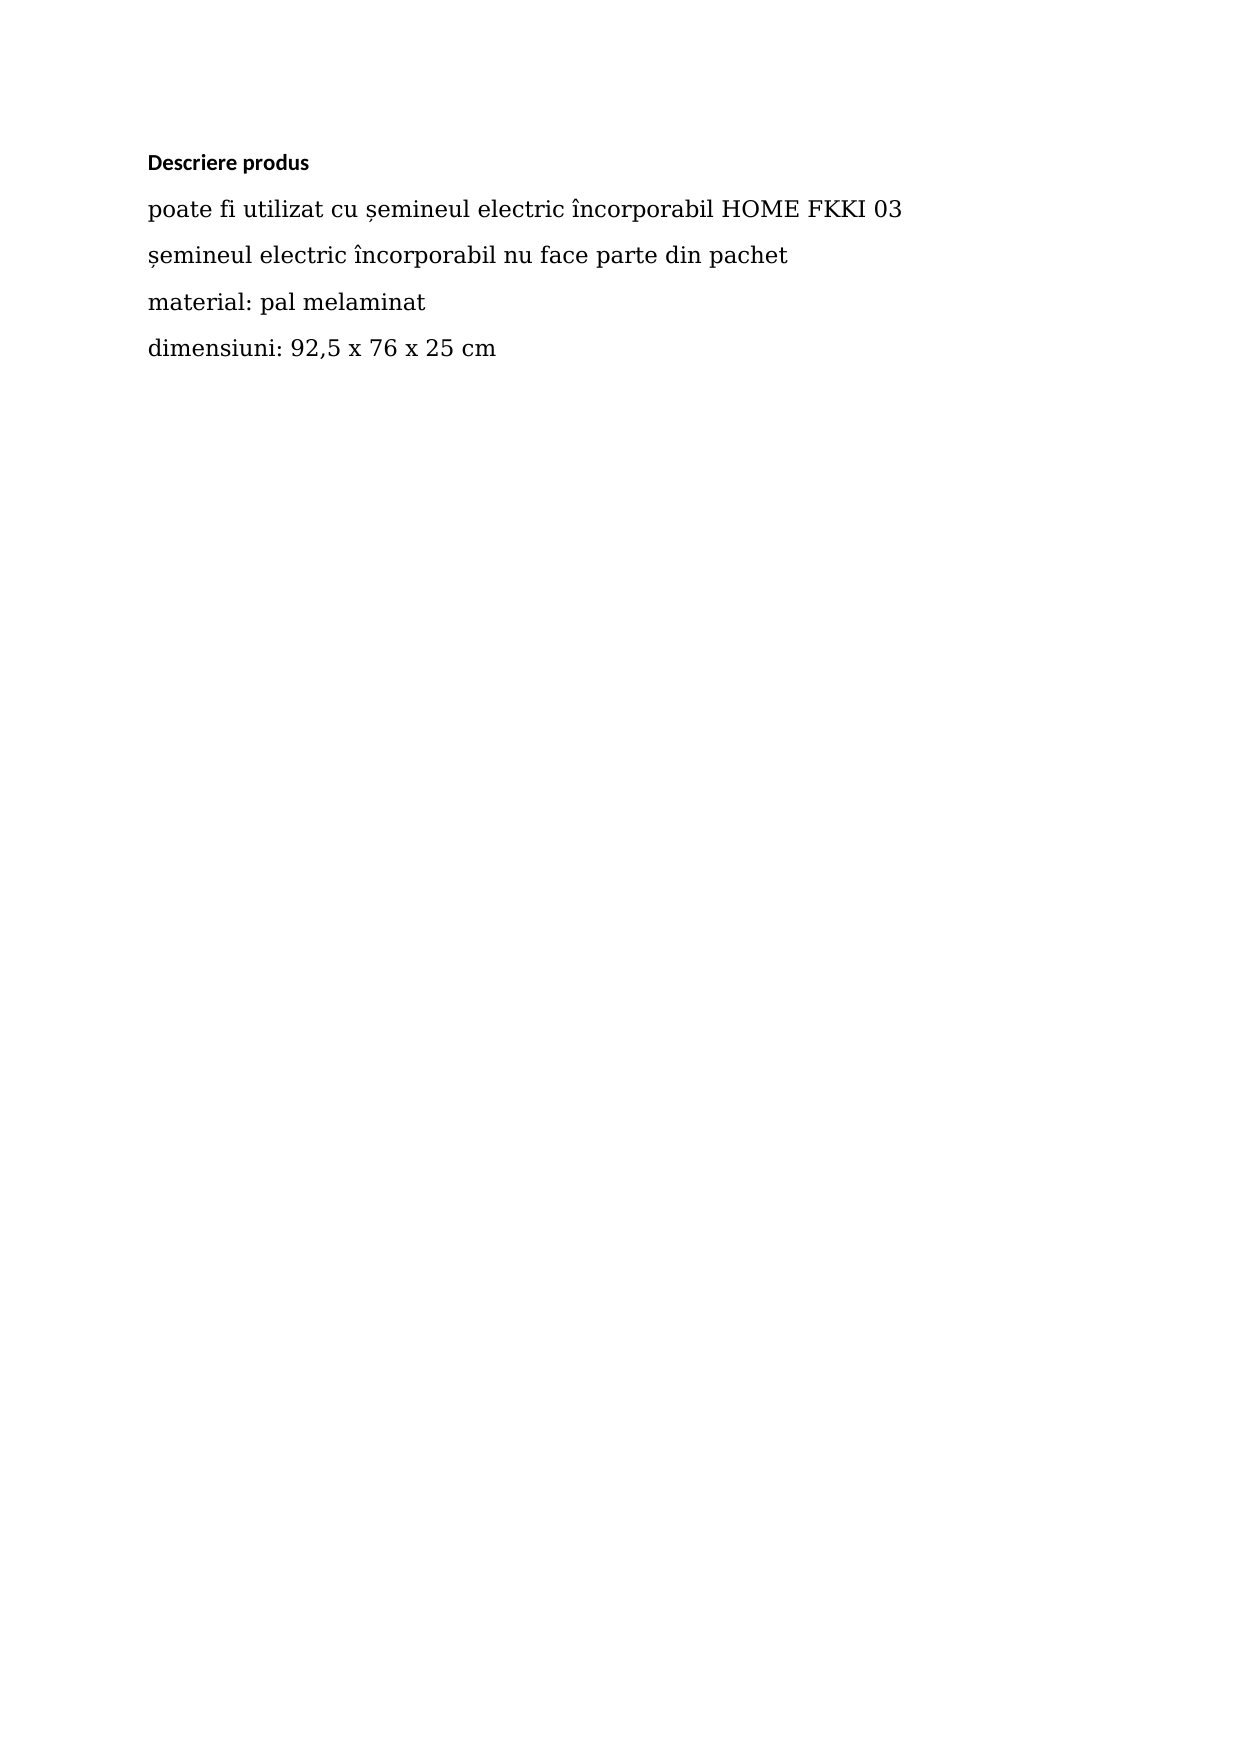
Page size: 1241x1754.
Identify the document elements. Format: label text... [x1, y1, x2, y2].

text Descriere produs [148, 148, 1093, 176]
text material: pal melaminat [148, 287, 1093, 315]
text șemineul electric încorporabil nu face parte din pachet [148, 241, 1093, 268]
text poate fi utilizat cu șemineul electric încorporabil HOME FKKI 03 [148, 194, 1093, 222]
text dimensiuni: 92,5 x 76 x 25 cm [148, 333, 1093, 361]
